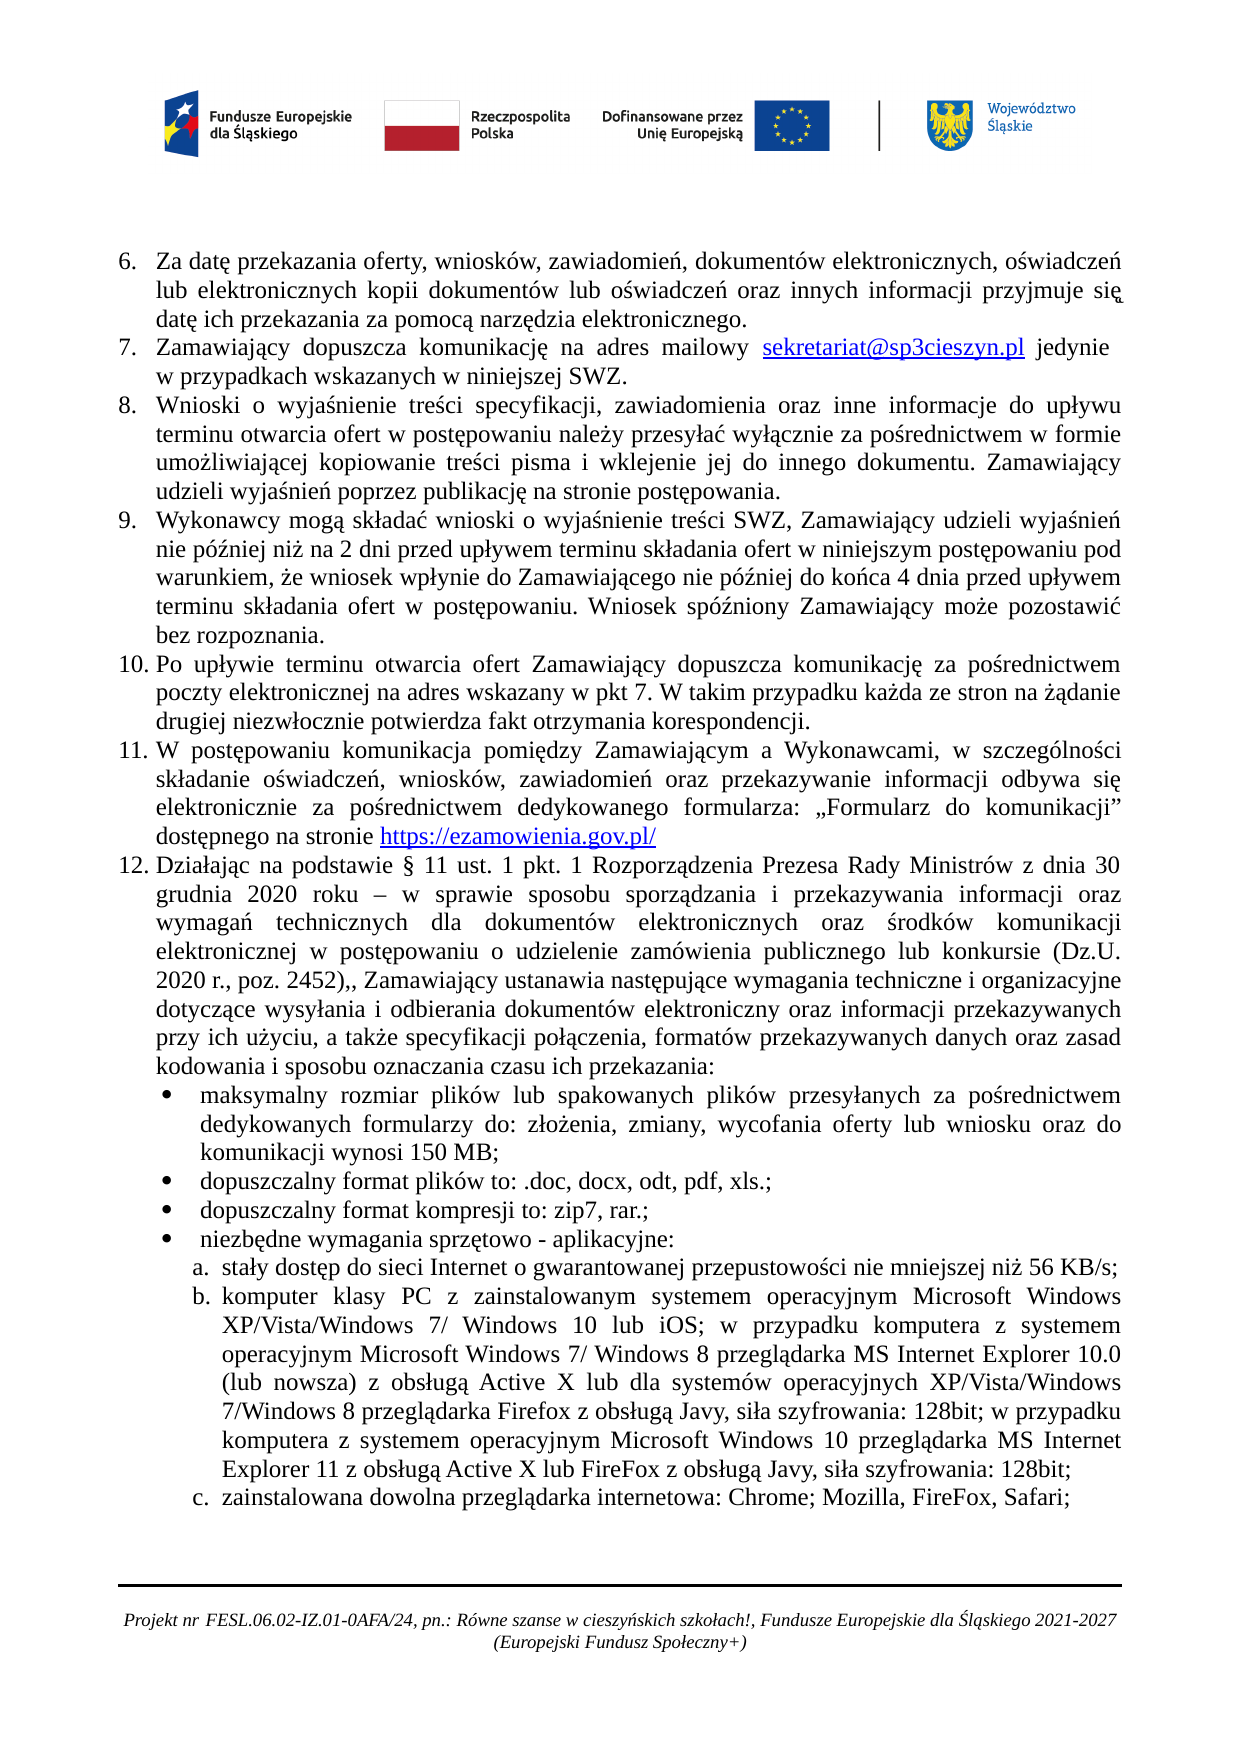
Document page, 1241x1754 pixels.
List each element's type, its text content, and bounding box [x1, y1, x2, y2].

list Po upływie terminu otwarcia ofert Zamawiający dopuszcza komunikację za pośrednictwem poczty elektronicznej na adres wskazany w pkt 7. W takim przypadku każda ze stron na żądanie drugiej niezwłocznie potwierdza fakt otrzymania korespondencji. [118, 649, 1122, 735]
list Działając na podstawie § 11 ust. 1 pkt. 1 Rozporządzenia Prezesa Rady Ministrów z dnia 30 grudnia 2020 roku – w sprawie sposobu sporządzania i przekazywania informacji oraz wymagań technicznych dla dokumentów elektronicznych oraz środków komunikacji elektronicznej w postępowaniu o udzielenie zamówienia publicznego lub konkursie (Dz.U. 2020 r., poz. 2452),, Zamawiający ustanawia następujące wymagania techniczne i organizacyjne dotyczące wysyłania i odbierania dokumentów elektroniczny oraz informacji przekazywanych przy ich użyciu, a także specyfikacji połączenia, formatów przekazywanych danych oraz zasad kodowania i sposobu oznaczania czasu ich przekazania: [118, 850, 1122, 1080]
list dopuszczalny format plików to: .doc, docx, odt, pdf, xls.; [162, 1166, 1122, 1195]
list komputer klasy PC z zainstalowanym systemem operacyjnym Microsoft Windows XP/Vista/Windows 7/ Windows 10 lub iOS; w przypadku komputera z systemem operacyjnym Microsoft Windows 7/ Windows 8 przeglądarka MS Internet Explorer 10.0 (lub nowsza) z obsługą Active X lub dla systemów operacyjnych XP/Vista/Windows 7/Windows 8 przeglądarka Firefox z obsługą Javy, siła szyfrowania: 128bit; w przypadku komputera z systemem operacyjnym Microsoft Windows 10 przeglądarka MS Internet Explorer 11 z obsługą Active X lub FireFox z obsługą Javy, siła szyfrowania: 128bit; [192, 1281, 1122, 1482]
list maksymalny rozmiar plików lub spakowanych plików przesyłanych za pośrednictwem dedykowanych formularzy do: złożenia, zmiany, wycofania oferty lub wniosku oraz do komunikacji wynosi 150 MB; [162, 1080, 1122, 1166]
list Za datę przekazania oferty, wniosków, zawiadomień, dokumentów elektronicznych, oświadczeń lub elektronicznych kopii dokumentów lub oświadczeń oraz innych informacji przyjmuje się̨ datę ich przekazania za pomocą narzędzia elektronicznego. [118, 246, 1122, 332]
list W postępowaniu komunikacja pomiędzy Zamawiającym a Wykonawcami, w szczególności składanie oświadczeń, wniosków, zawiadomień oraz przekazywanie informacji odbywa się elektronicznie za pośrednictwem dedykowanego formularza: „Formularz do komunikacji” dostępnego na stronie https://ezamowienia.gov.pl/ [118, 735, 1122, 850]
list Wnioski o wyjaśnienie treści specyfikacji, zawiadomienia oraz inne informacje do upływu terminu otwarcia ofert w postępowaniu należy przesyłać wyłącznie za pośrednictwem w formie umożliwiającej kopiowanie treści pisma i wklejenie jej do innego dokumentu. Zamawiający udzieli wyjaśnień poprzez publikację na stronie postępowania. [118, 390, 1122, 505]
list zainstalowana dowolna przeglądarka internetowa: Chrome; Mozilla, FireFox, Safari; [192, 1482, 1122, 1511]
list dopuszczalny format kompresji to: zip7, rar.; [162, 1195, 1122, 1224]
list niezbędne wymagania sprzętowo - aplikacyjne: [162, 1224, 1122, 1252]
list Wykonawcy mogą składać wnioski o wyjaśnienie treści SWZ, Zamawiający udzieli wyjaśnień nie później niż na 2 dni przed upływem terminu składania ofert w niniejszym postępowaniu pod warunkiem, że wniosek wpłynie do Zamawiającego nie później do końca 4 dnia przed upływem terminu składania ofert w postępowaniu. Wniosek spóźniony Zamawiający może pozostawić bez rozpoznania. [118, 505, 1122, 649]
list Zamawiający dopuszcza komunikację na adres mailowy sekretariat@sp3cieszyn.pl jedynie w przypadkach wskazanych w niniejszej SWZ. [118, 332, 1122, 390]
picture [148, 73, 1092, 174]
list stały dostęp do sieci Internet o gwarantowanej przepustowości nie mniejszej niż 56 KB/s; [192, 1252, 1122, 1281]
